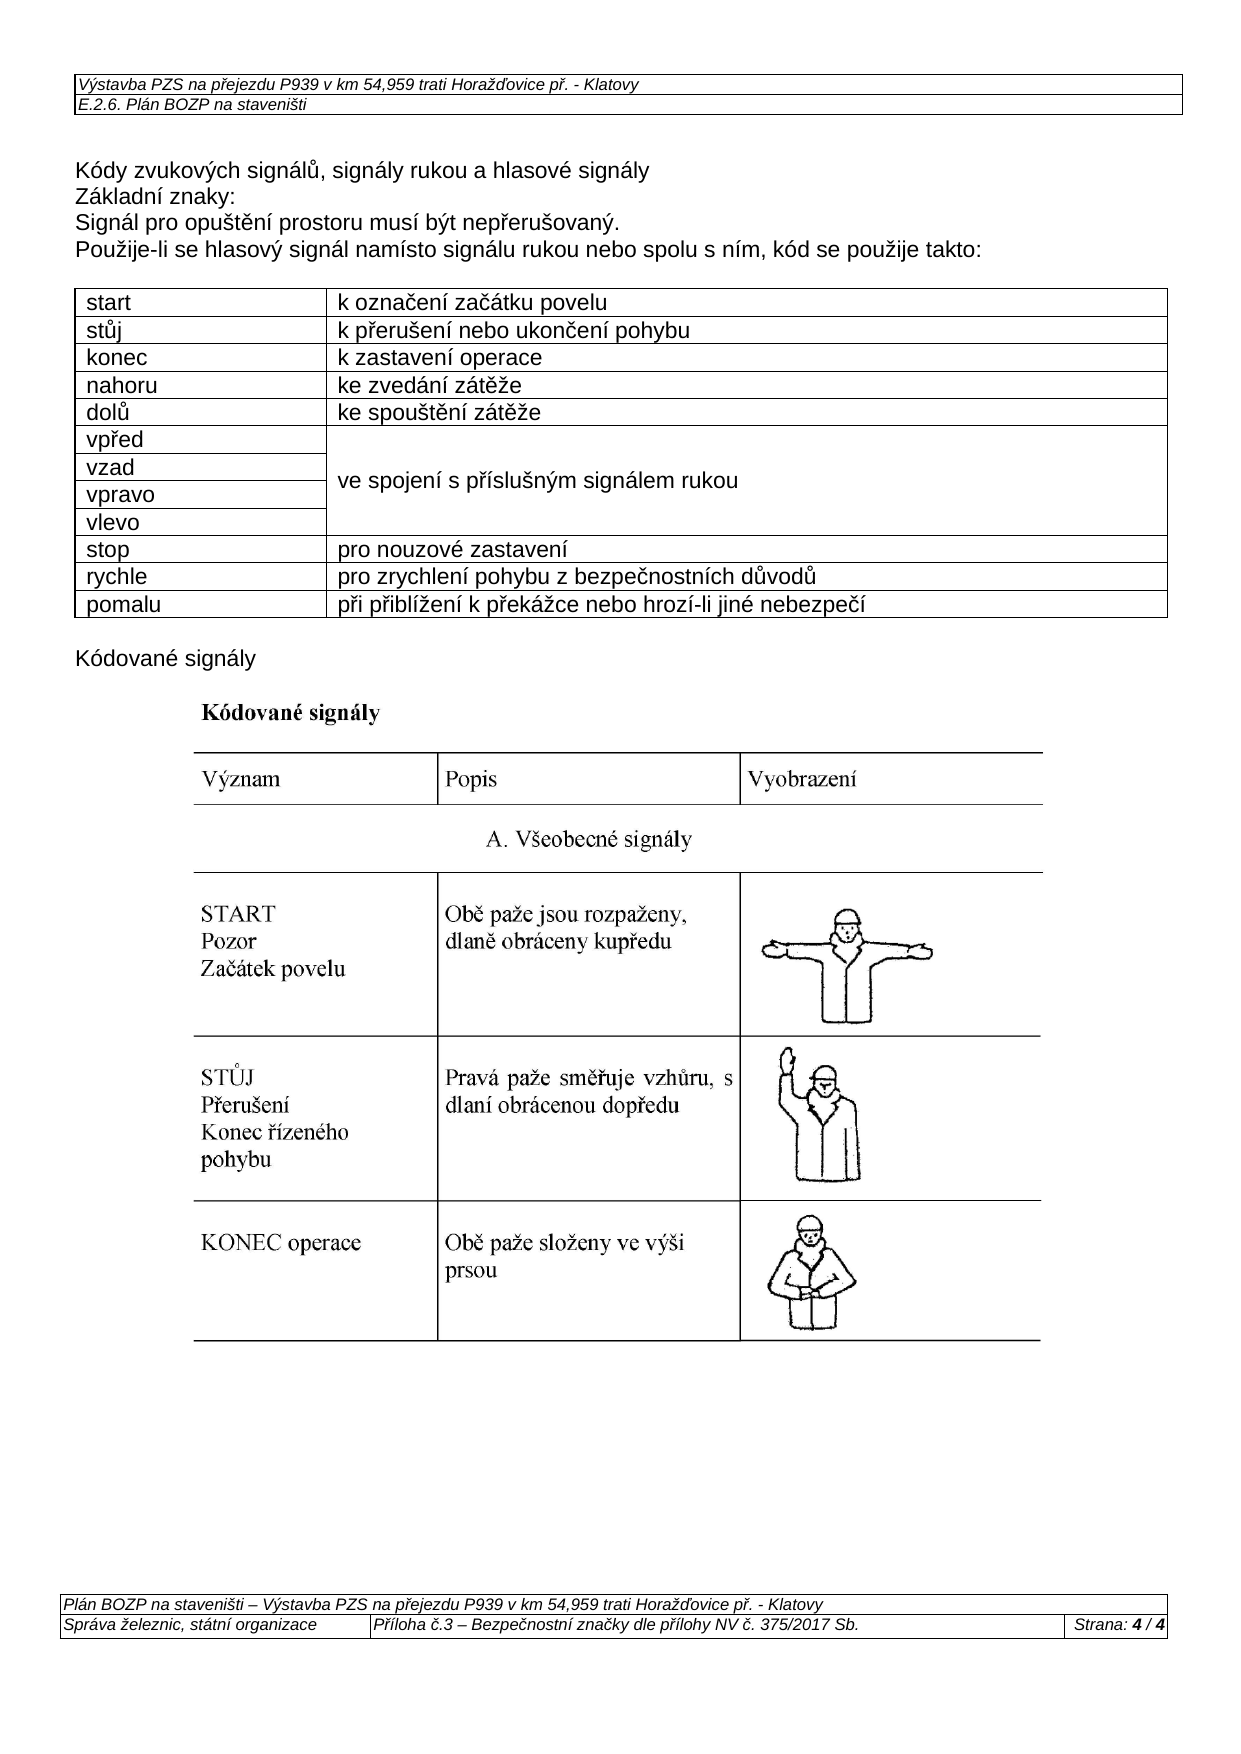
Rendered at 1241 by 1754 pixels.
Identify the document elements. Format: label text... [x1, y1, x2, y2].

table_cell při přiblížení k překážce nebo hrozí-li jiné nebezpečí [327, 591, 1167, 617]
table_cell vpravo [76, 481, 326, 507]
table_cell konec [76, 344, 326, 371]
table_cell vzad [76, 454, 326, 480]
table_cell rychle [76, 563, 326, 590]
table_cell dolů [76, 399, 326, 425]
table_header start [76, 289, 326, 316]
table_cell k přerušení nebo ukončení pohybu [327, 317, 1167, 343]
table_header k označení začátku povelu [327, 289, 1167, 316]
table_cell pomalu [76, 591, 326, 617]
table_cell ve spojení s příslušným signálem rukou [327, 426, 1167, 535]
table_cell ke spouštění zátěže [327, 399, 1167, 425]
text Signál pro opuštění prostoru musí být nepřerušovaný. [75, 209, 1165, 236]
table_cell stop [76, 536, 326, 562]
table_cell stůj [76, 317, 326, 343]
table_cell pro zrychlení pohybu z bezpečnostních důvodů [327, 563, 1167, 590]
table_cell nahoru [76, 372, 326, 398]
text Kódy zvukových signálů, signály rukou a hlasové signály [75, 157, 1165, 183]
table_cell vlevo [76, 509, 326, 535]
table_cell k zastavení operace [327, 344, 1167, 371]
text Kódované signály [75, 644, 1165, 671]
text Základní znaky: [75, 183, 1165, 209]
table_cell ke zvedání zátěže [327, 372, 1167, 398]
text Použije-li se hlasový signál namísto signálu rukou nebo spolu s ním, kód se použije takto: [75, 236, 1165, 262]
table_cell vpřed [76, 426, 326, 453]
table_cell pro nouzové zastavení [327, 536, 1167, 562]
